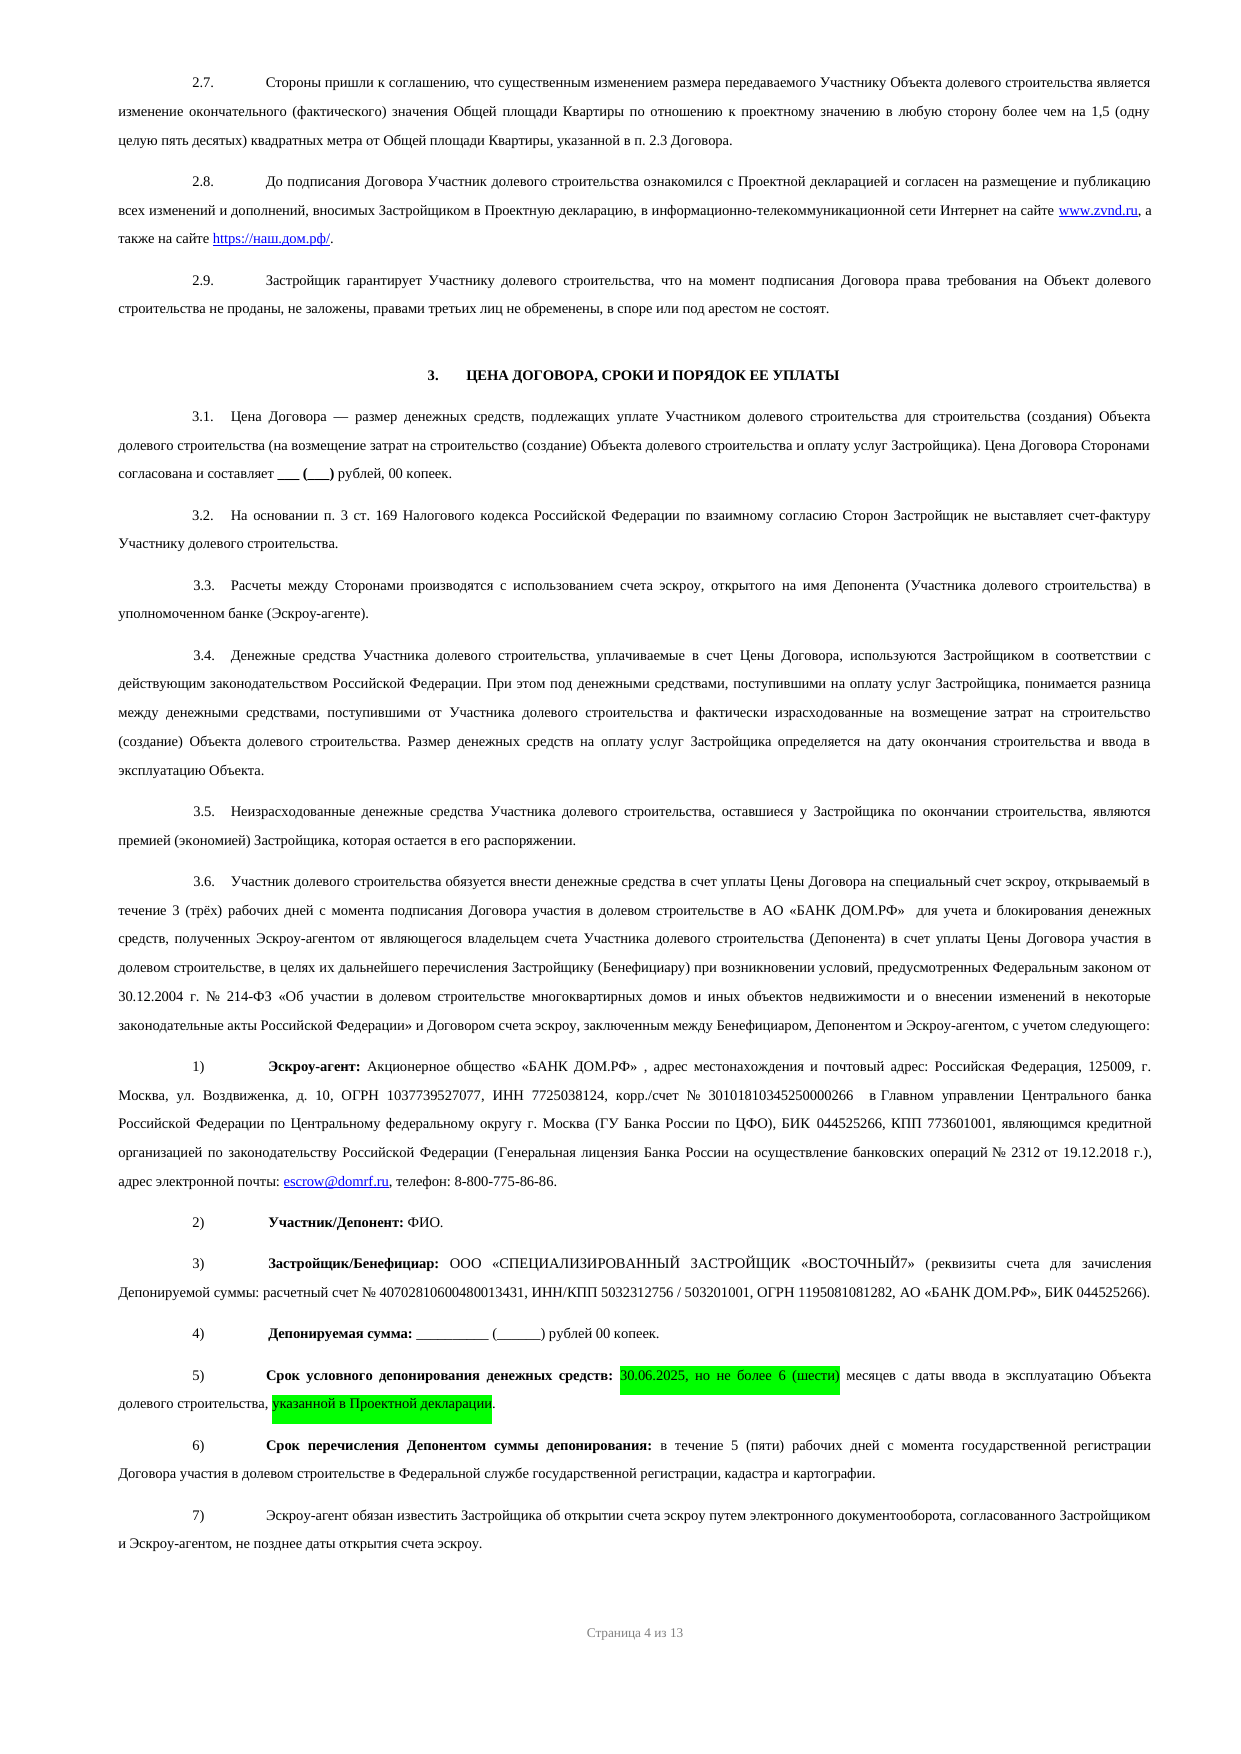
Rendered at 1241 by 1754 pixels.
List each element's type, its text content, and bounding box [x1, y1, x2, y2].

list ЦЕНА ДОГОВОРА, СРОКИ И ПОРЯДОК ЕЕ УПЛАТЫ [115, 366, 1152, 395]
list Расчеты между Сторонами производятся с использованием счета эскроу, открытого на имя Депонента (Участника долевого строительства) в уполномоченном банке (Эскроу-агенте). [118, 576, 1152, 634]
list Застройщик гарантирует Участнику долевого строительства, что на момент подписания Договора права требования на Объект долевого строительства не проданы, не заложены, правами третьих лиц не обременены, в споре или под арестом не состоят. [118, 271, 1152, 329]
list Участник/Депонент: ФИО. [192, 1214, 1152, 1243]
list Неизрасходованные денежные средства Участника долевого строительства, оставшиеся у Застройщика по окончании строительства, являются премией (экономией) Застройщика, которая остается в его распоряжении. [118, 803, 1152, 860]
list Срок условного депонирования денежных средств: 30.06.2025, но не более 6 (шести) месяцев с даты ввода в эксплуатацию Объекта долевого строительства, указанной в Проектной декларации. [118, 1366, 1152, 1424]
list На основании п. 3 ст. 169 Налогового кодекса Российской Федерации по взаимному согласию Сторон Застройщик не выставляет счет-фактуру Участнику долевого строительства. [118, 506, 1152, 564]
list Участник долевого строительства обязуется внести денежные средства в счет уплаты Цены Договора на специальный счет эскроу, открываемый в течение 3 (трёх) рабочих дней с момента подписания Договора участия в долевом строительстве в АО «БАНК ДОМ.РФ» для учета и блокирования денежных средств, полученных Эскроу-агентом от являющегося владельцем счета Участника долевого строительства (Депонента) в счет уплаты Цены Договора участия в долевом строительстве, в целях их дальнейшего перечисления Застройщику (Бенефициару) при возникновении условий, предусмотренных Федеральным законом от 30.12.2004 г. № 214-ФЗ «Об участии в долевом строительстве многоквартирных домов и иных объектов недвижимости и о внесении изменений в некоторые законодательные акты Российской Федерации» и Договором счета эскроу, заключенным между Бенефициаром, Депонентом и Эскроу-агентом, с учетом следующего: [118, 873, 1152, 1045]
list Застройщик/Бенефициар: ООО «СПЕЦИАЛИЗИРОВАННЫЙ ЗАСТРОЙЩИК «ВОСТОЧНЫЙ7» (реквизиты счета для зачисления Депонируемой суммы: расчетный счет № 40702810600480013431, ИНН/КПП 5032312756 / 503201001, ОГРН 1195081081282, АО «БАНК ДОМ.РФ», БИК 044525266). [118, 1255, 1152, 1313]
list Цена Договора — размер денежных средств, подлежащих уплате Участником долевого строительства для строительства (создания) Объекта долевого строительства (на возмещение затрат на строительство (создание) Объекта долевого строительства и оплату услуг Застройщика). Цена Договора Сторонами согласована и составляет ___ (___) рублей, 00 копеек. [118, 408, 1152, 494]
list До подписания Договора Участник долевого строительства ознакомился с Проектной декларацией и согласен на размещение и публикацию всех изменений и дополнений, вносимых Застройщиком в Проектную декларацию, в информационно-телекоммуникационной сети Интернет на сайте www.zvnd.ru, а также на сайте https://наш.дом.рф/. [118, 173, 1152, 259]
list Депонируемая сумма: __________ (______) рублей 00 копеек. [118, 1325, 1152, 1354]
list Эскроу-агент обязан известить Застройщика об открытии счета эскроу путем электронного документооборота, согласованного Застройщиком и Эскроу-агентом, не позднее даты открытия счета эскроу. [118, 1506, 1152, 1564]
list Стороны пришли к соглашению, что существенным изменением размера передаваемого Участнику Объекта долевого строительства является изменение окончательного (фактического) значения Общей площади Квартиры по отношению к проектному значению в любую сторону более чем на 1,5 (одну целую пять десятых) квадратных метра от Общей площади Квартиры, указанной в п. 2.3 Договора. [118, 74, 1152, 160]
list Эскроу-агент: Акционерное общество «БАНК ДОМ.РФ» , адрес местонахождения и почтовый адрес: Российская Федерация, 125009, г. Москва, ул. Воздвиженка, д. 10, ОГРН 1037739527077, ИНН 7725038124, корр./счет № 30101810345250000266 в Главном управлении Центрального банка Российской Федерации по Центральному федеральному округу г. Москва (ГУ Банка России по ЦФО), БИК 044525266, КПП 773601001, являющимся кредитной организацией по законодательству Российской Федерации (Генеральная лицензия Банка России на осуществление банковских операций № 2312 от 19.12.2018 г.), адрес электронной почты: escrow@domrf.ru, телефон: 8-800-775-86-86. [118, 1058, 1152, 1201]
list Срок перечисления Депонентом суммы депонирования: в течение 5 (пяти) рабочих дней с момента государственной регистрации Договора участия в долевом строительстве в Федеральной службе государственной регистрации, кадастра и картографии. [118, 1436, 1152, 1494]
list Денежные средства Участника долевого строительства, уплачиваемые в счет Цены Договора, используются Застройщиком в соответствии с действующим законодательством Российской Федерации. При этом под денежными средствами, поступившими на оплату услуг Застройщика, понимается разница между денежными средствами, поступившими от Участника долевого строительства и фактически израсходованные на возмещение затрат на строительство (создание) Объекта долевого строительства. Размер денежных средств на оплату услуг Застройщика определяется на дату окончания строительства и ввода в эксплуатацию Объекта. [118, 646, 1152, 790]
